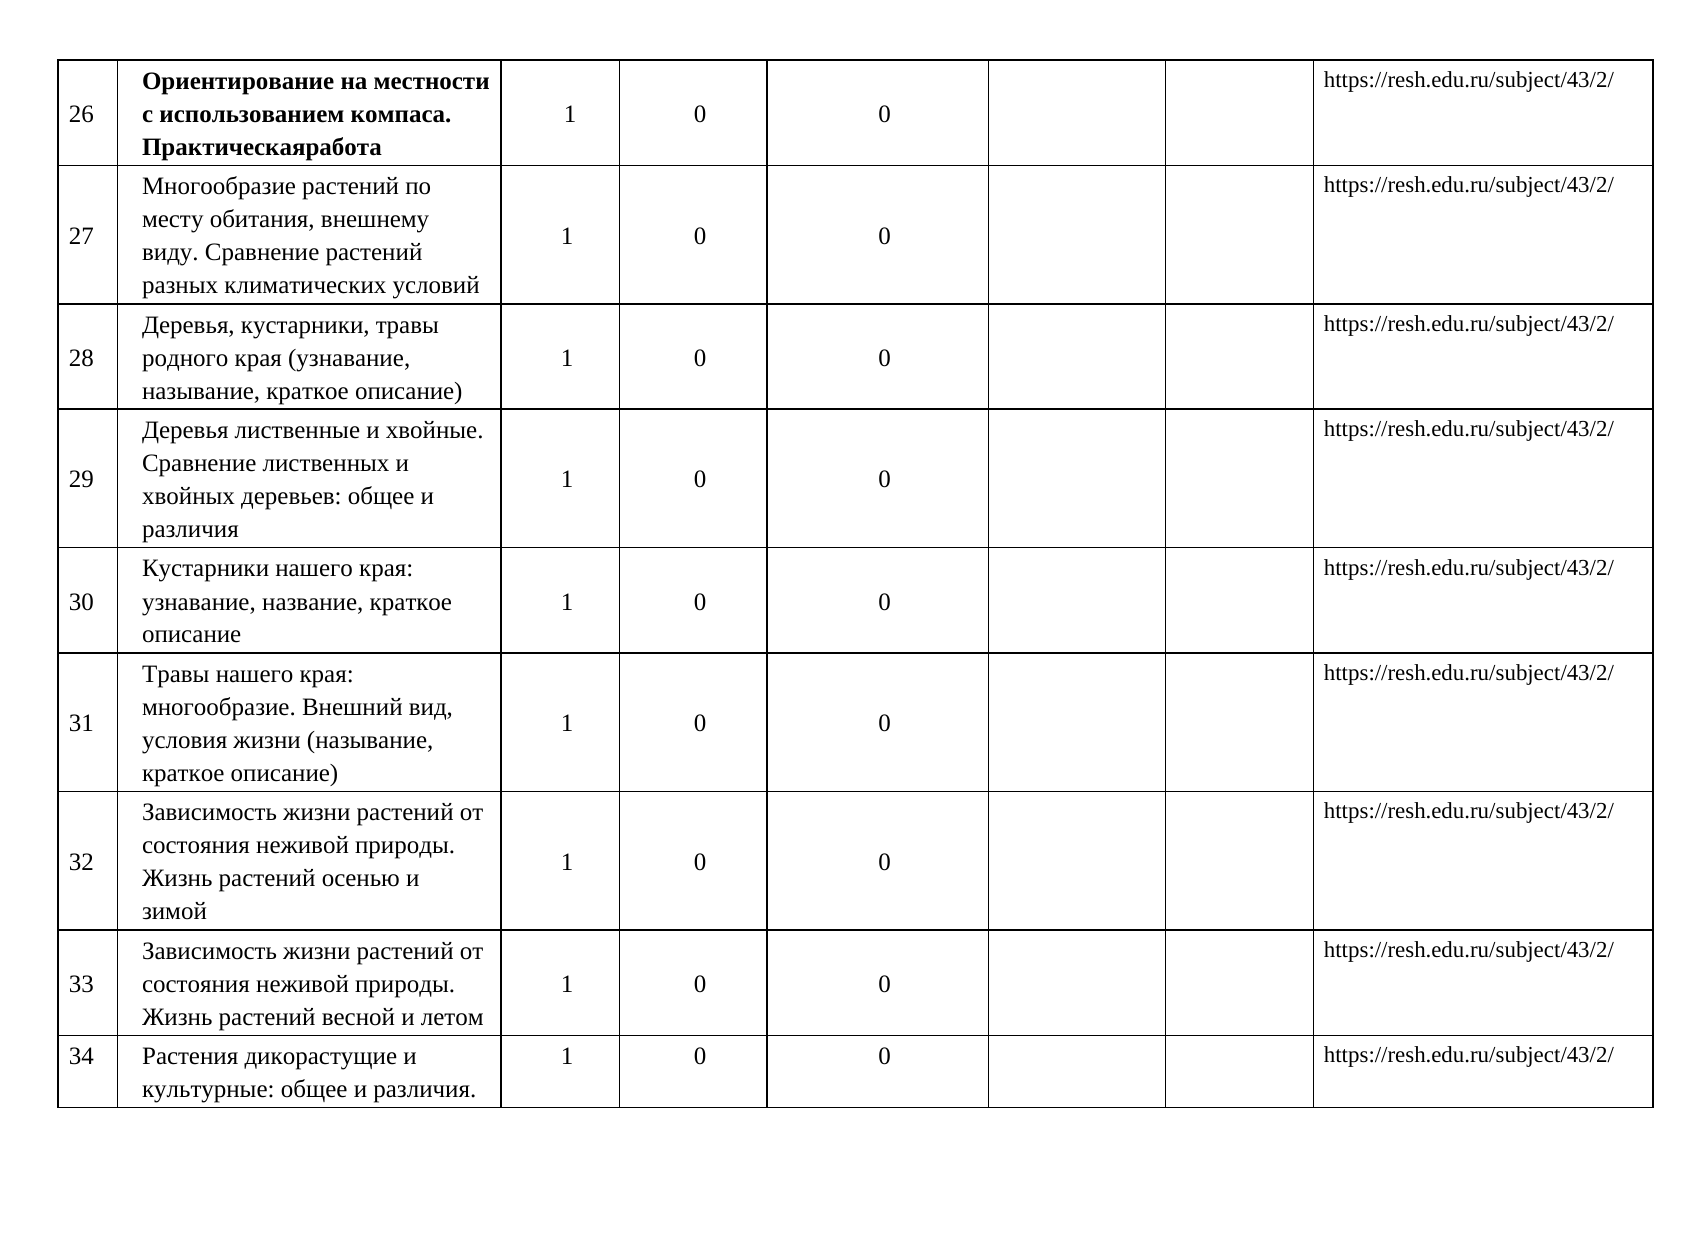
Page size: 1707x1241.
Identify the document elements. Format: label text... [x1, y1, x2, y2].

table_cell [1314, 1036, 1652, 1107]
table_cell 0 [768, 1036, 988, 1107]
table_cell 0 [620, 305, 766, 408]
table_cell Травы нашего края: многообразие. Внешний вид, условия жизни (называние, краткое описание) [118, 654, 500, 791]
table_cell https://resh.edu.ru/subject/43/2/ [1314, 305, 1652, 408]
table_cell 1 [502, 305, 619, 408]
table_cell [1166, 931, 1313, 1034]
table_cell 0 [768, 654, 988, 791]
table_cell Зависимость жизни растений от состояния неживой природы. Жизнь растений весной и летом [118, 931, 500, 1034]
table_cell [1166, 792, 1313, 929]
table_cell Кустарники нашего края: узнавание, название, краткое описание [118, 548, 500, 652]
table_cell Деревья, кустарники, травы родного края (узнавание, называние, краткое описание) [118, 305, 500, 408]
table_cell [1166, 61, 1313, 164]
table_cell 1 [502, 792, 619, 929]
table_cell 28 [59, 305, 117, 408]
table_cell 31 [59, 654, 117, 791]
table_cell Деревья лиственные и хвойные. Сравнение лиственных и хвойных деревьев: общее и различия [118, 410, 500, 547]
table_cell 0 [768, 61, 988, 164]
table_cell 0 [768, 166, 988, 303]
table_cell 0 [620, 931, 766, 1034]
table_cell 0 [768, 792, 988, 929]
table_cell 30 [59, 548, 117, 652]
table_cell [1166, 305, 1313, 408]
table_cell https://resh.edu.ru/subject/43/2/ [1314, 792, 1652, 929]
table_cell 0 [768, 548, 988, 652]
table_cell 27 [59, 166, 117, 303]
table_cell 0 [620, 166, 766, 303]
table_cell 33 [59, 931, 117, 1034]
table_cell [989, 305, 1165, 408]
table_cell https://resh.edu.ru/subject/43/2/ [1314, 410, 1652, 547]
table_cell 0 [620, 654, 766, 791]
table_cell 1 [502, 410, 619, 547]
table_cell 1 [502, 1036, 619, 1107]
table_cell [1166, 166, 1313, 303]
table_cell https://resh.edu.ru/subject/43/2/ [1314, 548, 1652, 652]
table_cell https://resh.edu.ru/subject/43/2/ [1314, 931, 1652, 1034]
table_cell [1166, 410, 1313, 547]
table_cell 26 [59, 61, 117, 164]
table_cell [1166, 548, 1313, 652]
table_cell 0 [620, 792, 766, 929]
table_cell Зависимость жизни растений от состояния неживой природы. Жизнь растений осенью и зимой [118, 792, 500, 929]
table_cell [1314, 61, 1652, 164]
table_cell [118, 1036, 500, 1107]
table_cell 1 [502, 548, 619, 652]
table_cell [989, 410, 1165, 547]
table_cell [989, 548, 1165, 652]
table_cell [989, 61, 1165, 164]
table_cell 29 [59, 410, 117, 547]
table_cell [989, 166, 1165, 303]
table_cell [1166, 654, 1313, 791]
table_cell 0 [768, 305, 988, 408]
table_cell [1166, 1036, 1313, 1107]
table_cell Ориентирование на местности с использованием компаса. Практическаяработа [118, 61, 500, 164]
table_cell 0 [768, 931, 988, 1034]
table_cell 1 [502, 166, 619, 303]
table_cell 0 [620, 1036, 766, 1107]
table_cell 0 [620, 410, 766, 547]
table_cell [989, 931, 1165, 1034]
table_cell [989, 792, 1165, 929]
table_cell 32 [59, 792, 117, 929]
table_cell [989, 654, 1165, 791]
table_cell 0 [620, 61, 766, 164]
table_cell https://resh.edu.ru/subject/43/2/ [1314, 166, 1652, 303]
table_cell 34 [59, 1036, 117, 1107]
table_cell [989, 1036, 1165, 1107]
table_cell 1 [502, 61, 619, 164]
table_cell https://resh.edu.ru/subject/43/2/ [1314, 654, 1652, 791]
table_cell 1 [502, 654, 619, 791]
table_cell 1 [502, 931, 619, 1034]
table_cell Многообразие растений по месту обитания, внешнему виду. Сравнение растений разных климатических условий [118, 166, 500, 303]
table_cell 0 [620, 548, 766, 652]
table_cell 0 [768, 410, 988, 547]
